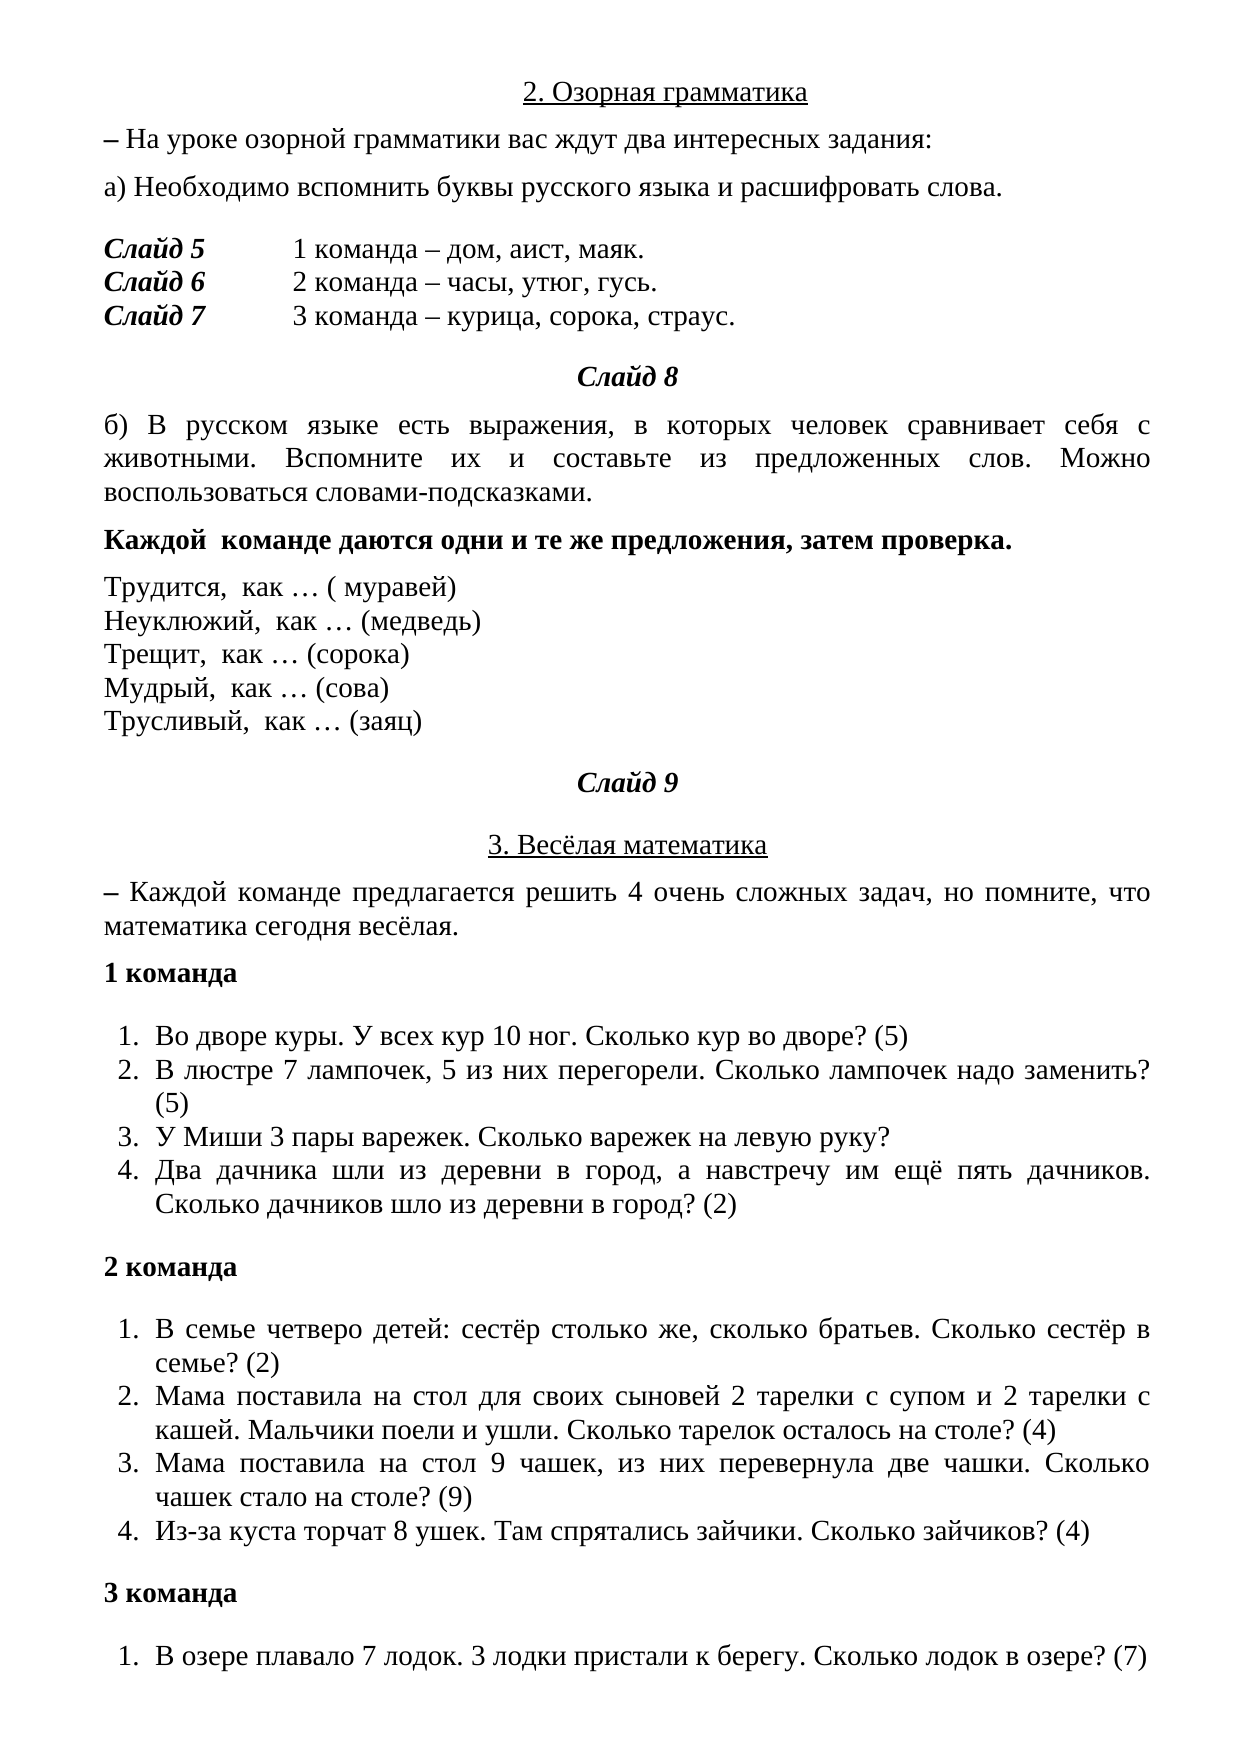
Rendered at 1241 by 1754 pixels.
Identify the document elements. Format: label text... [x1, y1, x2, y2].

list В люстре 7 лампочек, 5 из них перегорели. Сколько лампочек надо заменить? (5) [117, 1052, 1152, 1119]
text Слайд 9 [103, 765, 1152, 799]
text Трудится, как … ( муравей) Неуклюжий, как … (медведь) Трещит, как … (сорока) Мудрый, как … (сова) Трусливый, как … (заяц) [103, 569, 1152, 737]
text а) Необходимо вспомнить буквы русского языка и расшифровать слова. [103, 169, 1152, 203]
text 3 команда [103, 1575, 1152, 1609]
text Слайд 5 1 команда – дом, аист, маяк. Слайд 6 2 команда – часы, утюг, гусь. Слайд 7 3 команда – курица, сорока, страус. [103, 231, 1152, 331]
text 2 команда [103, 1249, 1152, 1282]
text – Каждой команде предлагается решить 4 очень сложных задач, но помните, что математика сегодня весёлая. [103, 874, 1152, 942]
list У Миши 3 пары варежек. Сколько варежек на левую руку? [117, 1119, 1152, 1152]
list В озере плавало 7 лодок. 3 лодки пристали к берегу. Сколько лодок в озере? (7) [117, 1638, 1152, 1672]
text Слайд 8 [103, 359, 1152, 393]
list Мама поставила на стол для своих сыновей 2 тарелки с супом и 2 тарелки с кашей. Мальчики поели и ушли. Сколько тарелок осталось на столе? (4) [117, 1378, 1152, 1446]
text Каждой команде даются одни и те же предложения, затем проверка. [103, 522, 1152, 555]
text 3. Весёлая математика [103, 827, 1152, 860]
list Два дачника шли из деревни в город, а навстречу им ещё пять дачников. Сколько дачников шло из деревни в город? (2) [117, 1152, 1152, 1219]
list Во дворе куры. У всех кур 10 ног. Сколько кур во дворе? (5) [117, 1018, 1152, 1052]
list Из-за куста торчат 8 ушек. Там спрятались зайчики. Сколько зайчиков? (4) [117, 1513, 1152, 1546]
list Мама поставила на стол 9 чашек, из них перевернула две чашки. Сколько чашек стало на столе? (9) [117, 1446, 1152, 1513]
text – На уроке озорной грамматики вас ждут два интересных задания: [103, 121, 1152, 155]
text 1 команда [103, 956, 1152, 989]
text б) В русском языке есть выражения, в которых человек сравнивает себя с животными. Вспомните их и составьте из предложенных слов. Можно воспользоваться словами-подсказками. [103, 407, 1152, 508]
list 2. Озорная грамматика [178, 74, 1152, 107]
list В семье четверо детей: сестёр столько же, сколько братьев. Сколько сестёр в семье? (2) [117, 1311, 1152, 1378]
